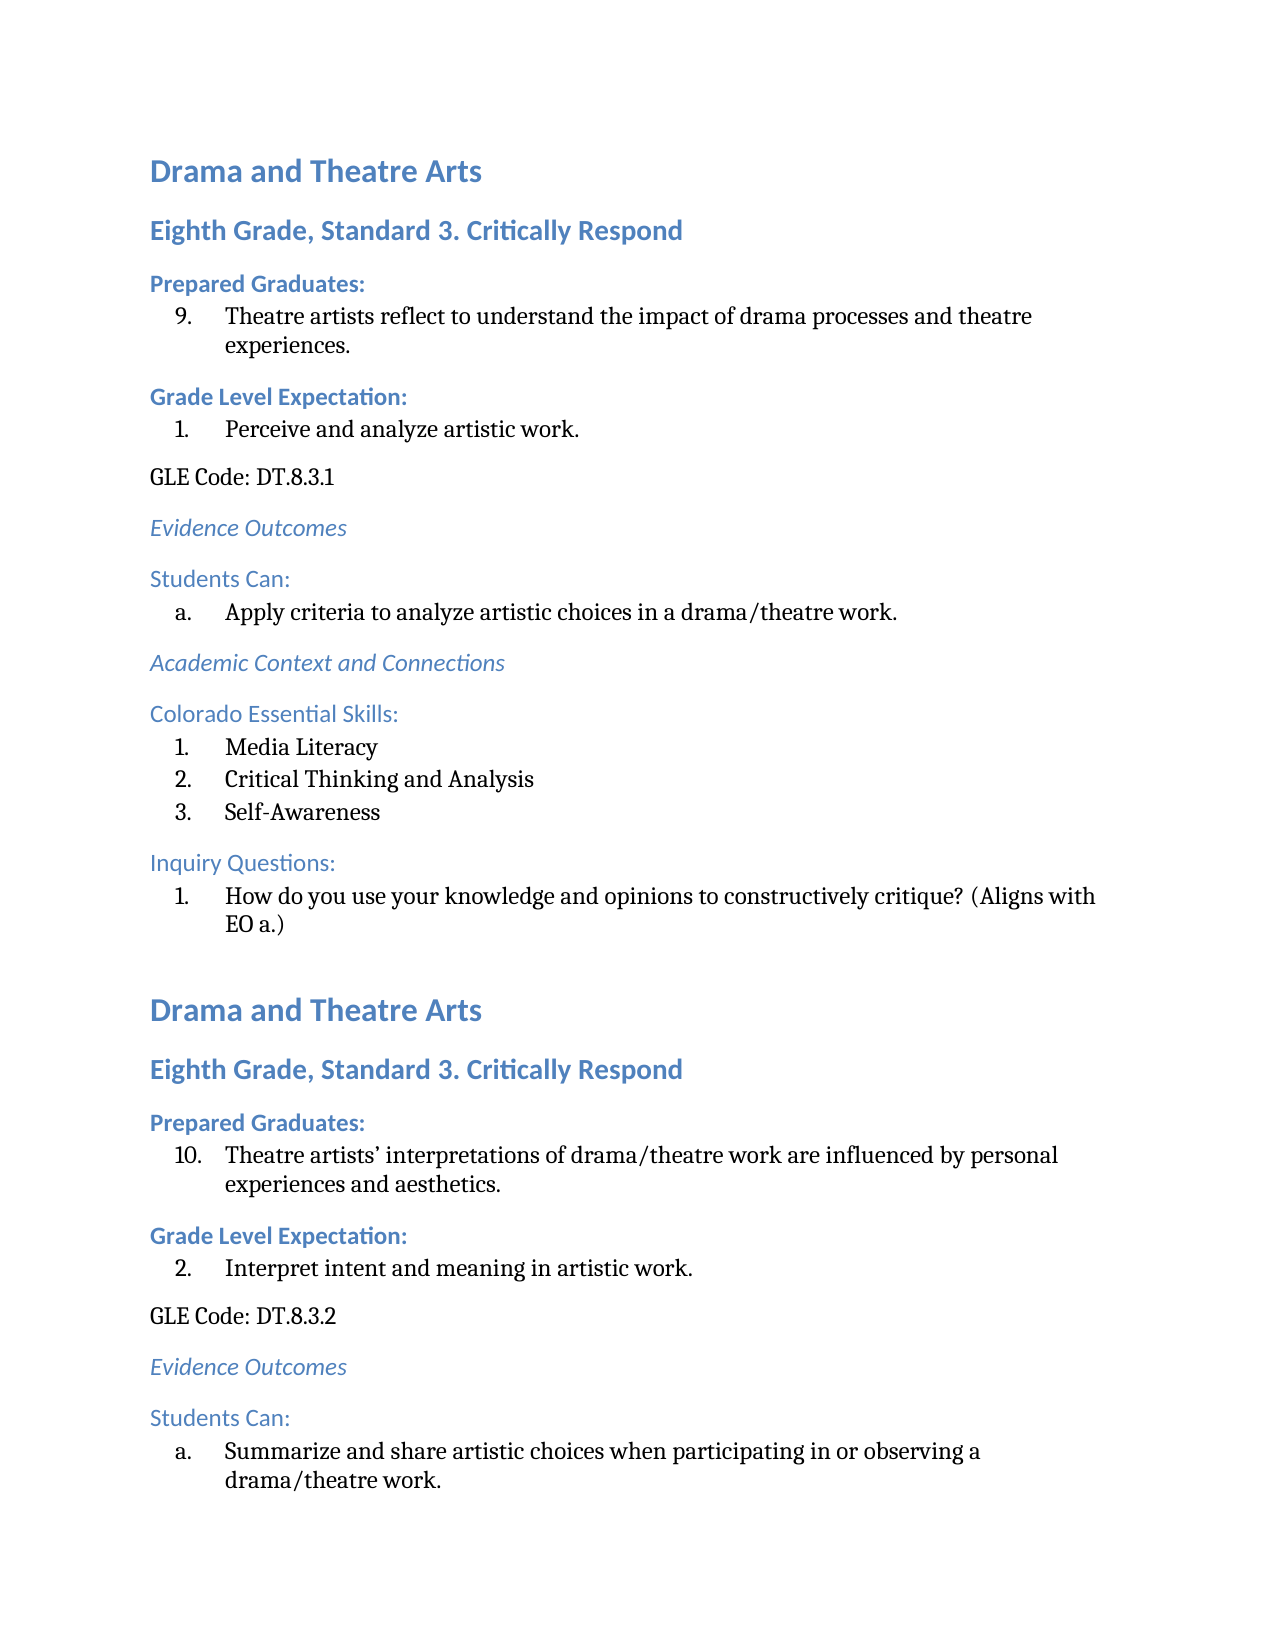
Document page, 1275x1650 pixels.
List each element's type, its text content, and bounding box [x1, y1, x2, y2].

subtitle Grade Level Expectation: [150, 381, 1125, 411]
list Apply criteria to analyze artistic choices in a drama/theatre work. [175, 598, 1125, 626]
text GLE Code: DT.8.3.1 [150, 462, 1125, 491]
list Summarize and share artistic choices when participating in or observing a drama/theatre work. [175, 1437, 1125, 1494]
list Theatre artists reflect to understand the impact of drama processes and theatre experiences. [175, 302, 1125, 360]
subtitle Eighth Grade, Standard 3. Critically Respond [150, 212, 1125, 247]
subtitle Drama and Theatre Arts [150, 989, 1125, 1030]
subtitle Evidence Outcomes [150, 512, 1125, 542]
text GLE Code: DT.8.3.2 [150, 1302, 1125, 1330]
subtitle Inquiry Questions: [150, 847, 1125, 878]
subtitle Eighth Grade, Standard 3. Critically Respond [150, 1051, 1125, 1086]
list Perceive and analyze artistic work. [175, 415, 1125, 444]
list How do you use your knowledge and opinions to constructively critique? (Aligns with EO a.) [175, 882, 1125, 939]
subtitle Grade Level Expectation: [150, 1220, 1125, 1250]
subtitle Evidence Outcomes [150, 1351, 1125, 1382]
list Media Literacy [175, 733, 1125, 762]
list Interpret intent and meaning in artistic work. [175, 1254, 1125, 1283]
subtitle Prepared Graduates: [150, 1107, 1125, 1138]
subtitle Colorado Essential Skills: [150, 698, 1125, 729]
subtitle Students Can: [150, 1402, 1125, 1433]
list Critical Thinking and Analysis [175, 765, 1125, 794]
subtitle Students Can: [150, 563, 1125, 594]
subtitle Prepared Graduates: [150, 268, 1125, 298]
list Self-Awareness [175, 798, 1125, 827]
subtitle Academic Context and Connections [150, 647, 1125, 678]
subtitle Drama and Theatre Arts [150, 150, 1125, 191]
list Theatre artists’ interpretations of drama/theatre work are influenced by personal experiences and aesthetics. [175, 1141, 1125, 1199]
